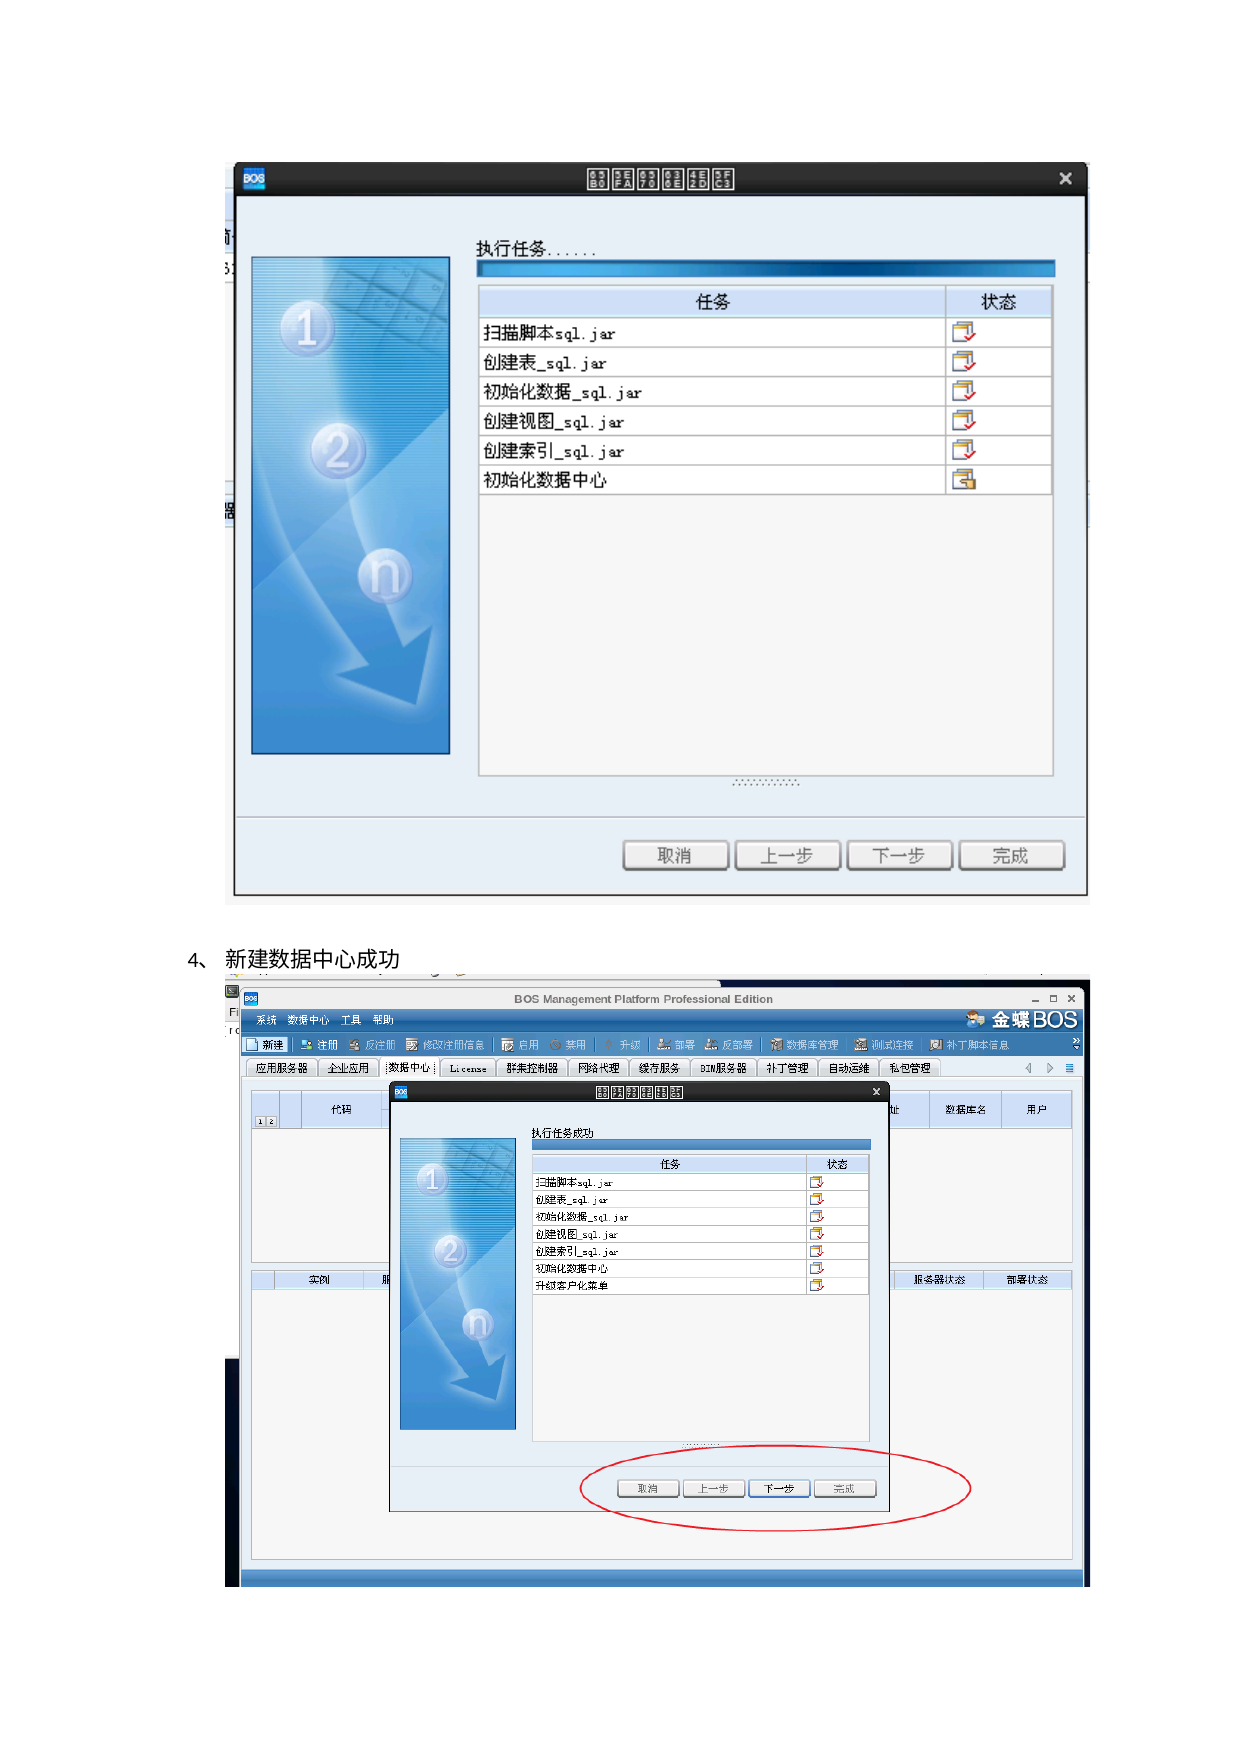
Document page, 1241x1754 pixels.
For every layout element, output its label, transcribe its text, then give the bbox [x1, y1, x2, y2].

picture [225, 974, 1091, 1587]
list 新建数据中心成功 [187, 942, 1053, 974]
picture [225, 162, 1091, 905]
